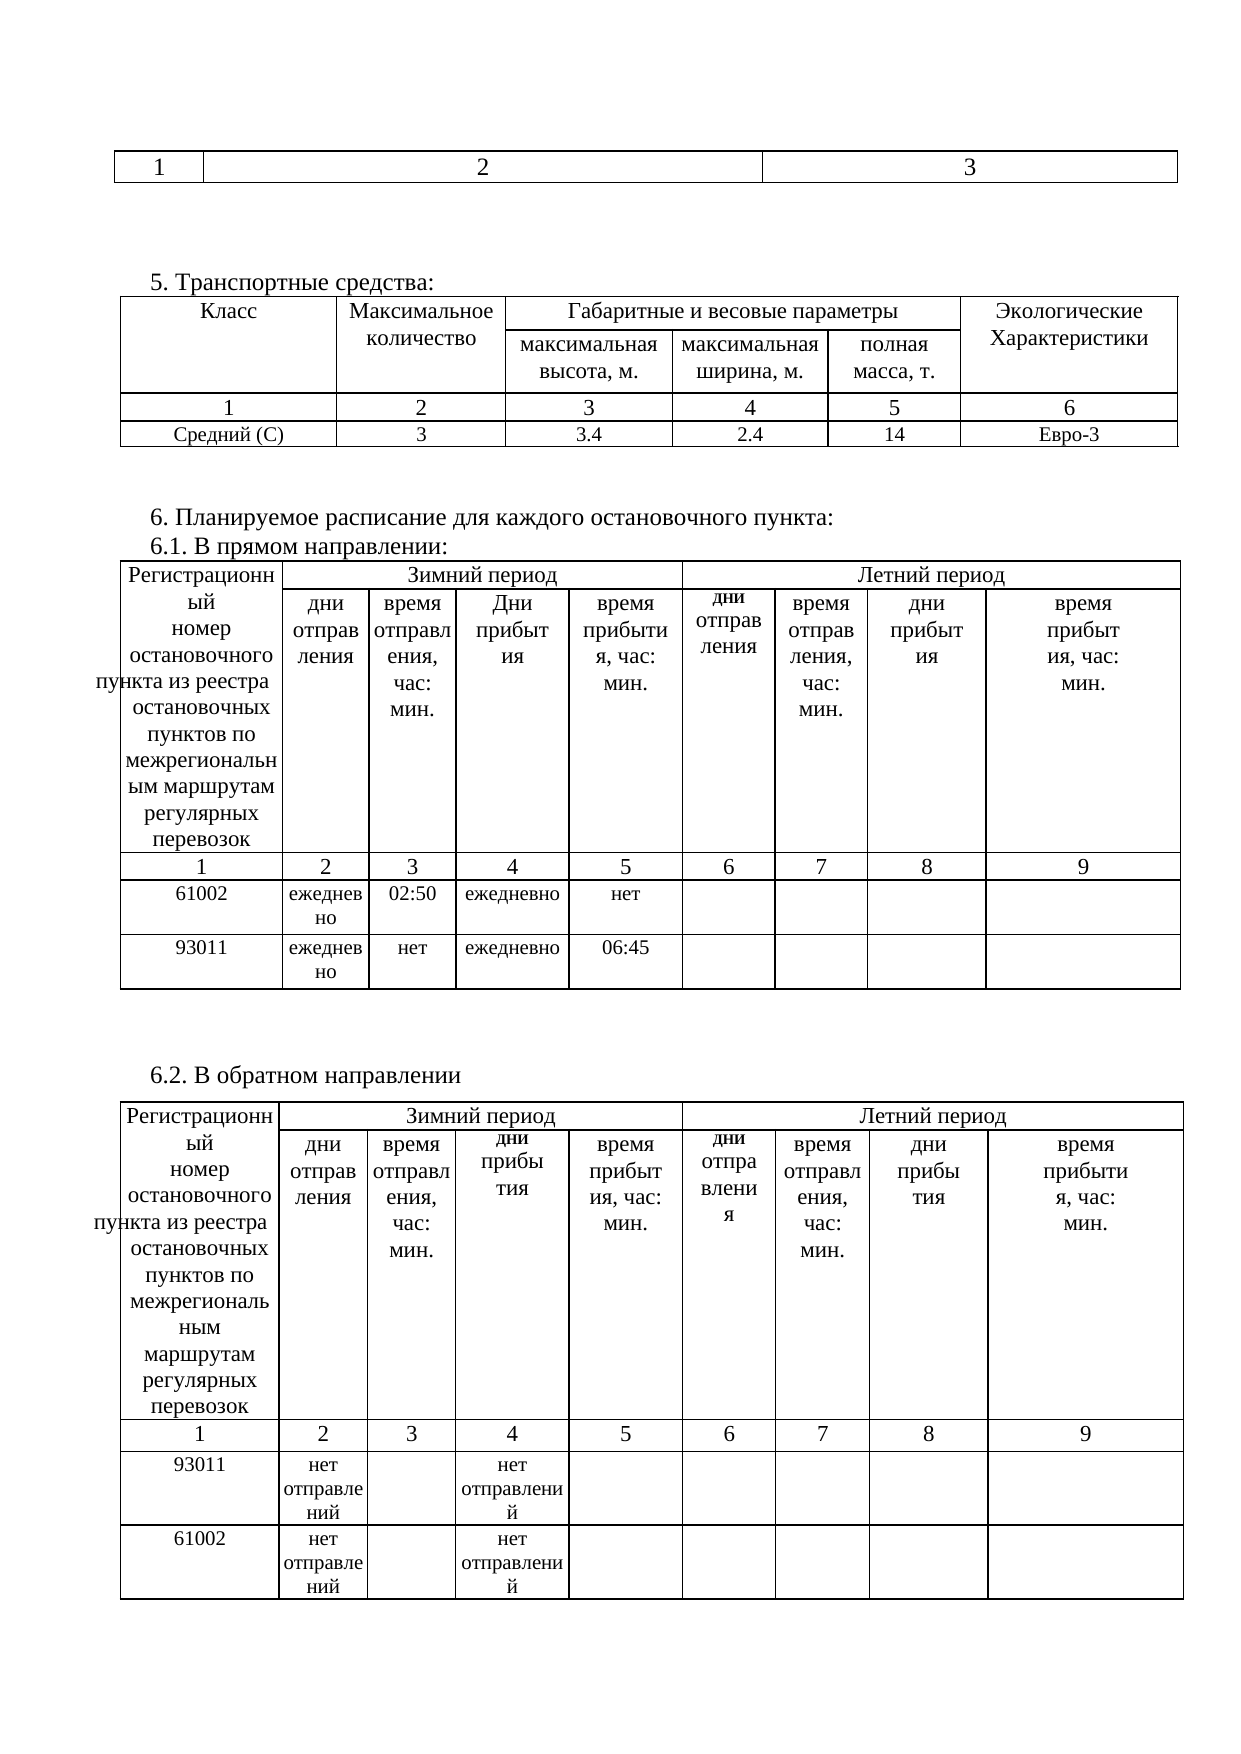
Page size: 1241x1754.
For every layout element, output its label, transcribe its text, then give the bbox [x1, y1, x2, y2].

table_cell [989, 1526, 1183, 1598]
table_cell 9 [989, 1420, 1183, 1451]
table_cell нет [370, 935, 455, 988]
table_cell 4 [456, 1420, 568, 1451]
table_header Габаритные и весовые параметры [506, 297, 960, 329]
table_cell полная масса, т. [829, 331, 960, 392]
table_cell максимальная высота, м. [506, 331, 672, 392]
table_cell 3.4 [506, 422, 672, 446]
table_cell время отправ ления, час: мин. [776, 590, 867, 851]
table_cell Евро-3 [961, 422, 1177, 446]
table_cell 7 [776, 1420, 869, 1451]
table_cell дни отправ ления [280, 1131, 367, 1419]
table_cell 9 [987, 853, 1180, 879]
table_cell 4 [673, 394, 827, 420]
table_cell 7 [776, 853, 867, 879]
table_cell 5 [829, 394, 960, 420]
table_header Класс [121, 297, 336, 392]
table_cell [368, 1526, 455, 1598]
table_cell [683, 935, 774, 988]
table_cell 1 [121, 394, 336, 420]
table_cell 06:45 [570, 935, 682, 988]
table_header Зимний период [280, 1103, 682, 1129]
table_cell дни отправ ления [283, 590, 368, 851]
table_cell время прибыт ия, час: мин. [570, 1131, 682, 1419]
table_cell 1 [121, 1420, 278, 1451]
table_cell [683, 881, 774, 934]
table_cell 61002 [121, 1526, 278, 1598]
table_cell [868, 935, 985, 988]
table_cell 2 [280, 1420, 367, 1451]
table_cell время отправл ения, час: мин. [368, 1131, 455, 1419]
table_cell максимальная ширина, м. [673, 331, 827, 392]
table_cell Дни прибыт ия [457, 590, 568, 851]
table_cell 3 [370, 853, 455, 879]
table_cell [683, 1452, 775, 1524]
table_cell [868, 881, 985, 934]
table_header Экологические Характеристики [961, 297, 1177, 392]
table_cell 8 [870, 1420, 987, 1451]
text 6. Планируемое расписание для каждого остановочного пункта: [150, 502, 1090, 531]
table_cell [570, 1526, 682, 1598]
table_cell [683, 1526, 775, 1598]
table_cell 8 [868, 853, 985, 879]
table_cell 3 [506, 394, 672, 420]
table_cell нет отправлений [280, 1452, 367, 1524]
table_cell 14 [829, 422, 960, 446]
table_cell нет отправлений [456, 1526, 568, 1598]
table_cell нет отправлений [280, 1526, 367, 1598]
table_cell 3 [763, 152, 1177, 181]
table_cell [870, 1526, 987, 1598]
table_cell [870, 1452, 987, 1524]
table_cell ДНИ отпра влени я [683, 1131, 775, 1419]
table_cell 5 [570, 853, 682, 879]
table_cell Средний (С) [121, 422, 336, 446]
table_cell 4 [457, 853, 568, 879]
table_header Летний период [683, 1103, 1183, 1129]
table_cell 02:50 [370, 881, 455, 934]
text 6.2. В обратном направлении [150, 1060, 1090, 1088]
table_cell [987, 935, 1180, 988]
table_cell 6 [961, 394, 1177, 420]
table_cell [989, 1452, 1183, 1524]
table_cell 2.4 [673, 422, 827, 446]
table_cell 6 [683, 853, 774, 879]
table_cell [987, 881, 1180, 934]
table_cell ДНИ отправ ления [683, 590, 774, 851]
table_cell время отправл ения, час: мин. [370, 590, 455, 851]
table_cell 3 [337, 422, 505, 446]
table_cell 1 [115, 152, 203, 181]
table_cell 93011 [121, 935, 282, 988]
table_cell ежедневно [457, 935, 568, 988]
table_cell 2 [337, 394, 505, 420]
table_cell 5 [570, 1420, 682, 1451]
table_cell [776, 1452, 869, 1524]
text 5. Транспортные средства: [150, 267, 1090, 296]
table_cell 61002 [121, 881, 282, 934]
table_cell нет [570, 881, 682, 934]
table_cell 3 [368, 1420, 455, 1451]
table_cell [368, 1452, 455, 1524]
table_cell 2 [204, 152, 762, 181]
text 6.1. В прямом направлении: [150, 531, 1090, 560]
table_cell [570, 1452, 682, 1524]
table_header Зимний период [283, 562, 682, 588]
table_cell дни прибыт ия [868, 590, 985, 851]
table_cell дни прибы тия [870, 1131, 987, 1419]
table_header Летний период [683, 562, 1180, 588]
table_cell ежедневно [283, 935, 368, 988]
table_header Регистрационный номер остановочного пункта из реестра остановочных пунктов по межрегиональным маршрутам регулярных перевозок [121, 1103, 278, 1419]
table_cell [776, 1526, 869, 1598]
table_cell ежедневно [457, 881, 568, 934]
table_cell нет отправлений [456, 1452, 568, 1524]
table_cell время прибыт ия, час: мин. [987, 590, 1180, 851]
table_cell время отправл ения, час: мин. [776, 1131, 869, 1419]
table_cell 93011 [121, 1452, 278, 1524]
table_cell [776, 935, 867, 988]
table_cell время прибыти я, час: мин. [570, 590, 682, 851]
table_header Максимальное количество [337, 297, 505, 392]
table_cell 1 [121, 853, 282, 879]
table_cell 6 [683, 1420, 775, 1451]
table_cell ДНИ прибы тия [456, 1131, 568, 1419]
table_cell время прибыти я, час: мин. [989, 1131, 1183, 1419]
table_cell [776, 881, 867, 934]
table_header Регистрационный номер остановочного пункта из реестра остановочных пунктов по межрегиональным маршрутам регулярных перевозок [121, 562, 282, 851]
table_cell 2 [283, 853, 368, 879]
table_cell ежедневно [283, 881, 368, 934]
